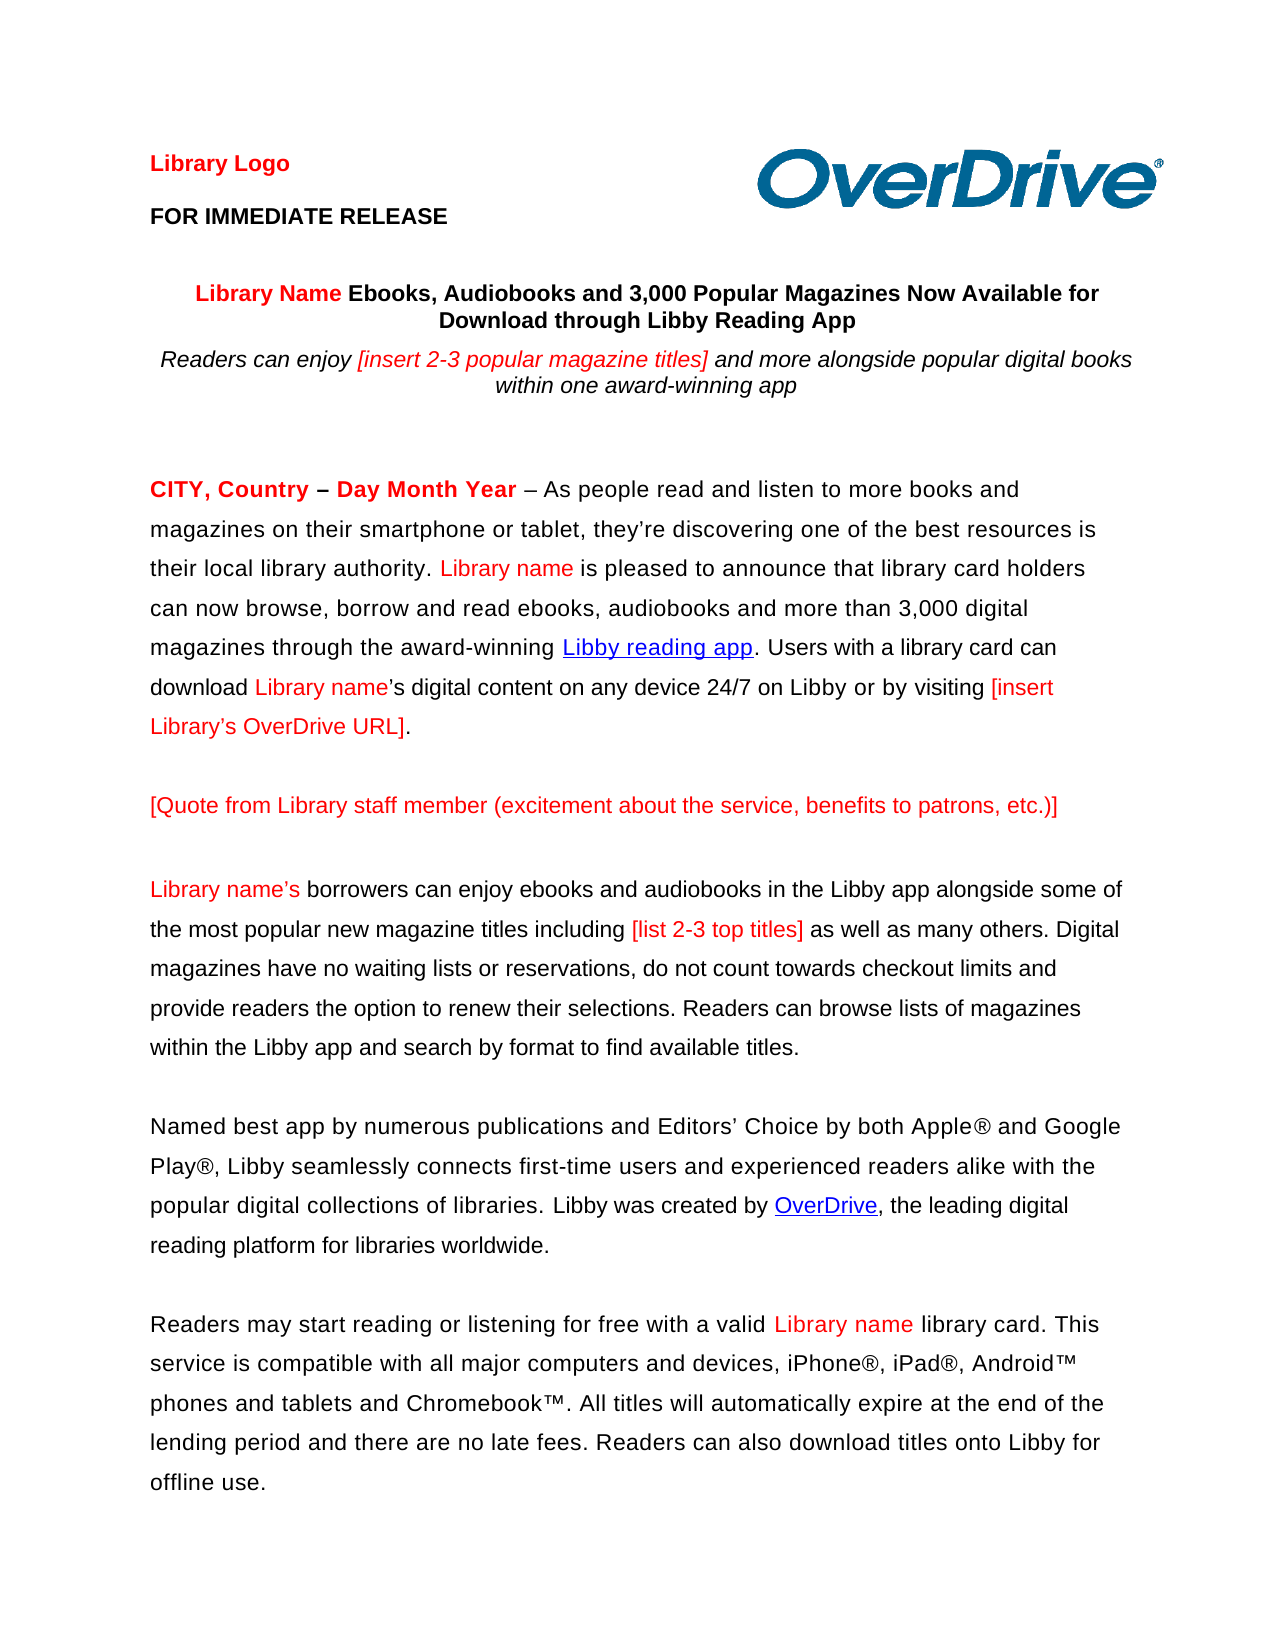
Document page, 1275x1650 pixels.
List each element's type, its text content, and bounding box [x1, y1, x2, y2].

text [Quote from Library staff member (excitement about the service, benefits to patrons, etc.)] [150, 792, 1125, 818]
text Library name’s borrowers can enjoy ebooks and audiobooks in the Libby app alongside some of the most popular new magazine titles including [list 2-3 top titles] as well as many others. Digital magazines have no waiting lists or reservations, do not count towards checkout limits and provide readers the option to renew their selections. Readers can browse lists of magazines within the Libby app and search by format to find available titles. [150, 876, 1125, 1061]
text Library Logo [150, 150, 723, 176]
text Library Name Ebooks, Audiobooks and 3,000 Popular Magazines Now Available for Download through Libby Reading App [150, 280, 1144, 333]
text FOR IMMEDIATE RELEASE [150, 203, 723, 229]
text Named best app by numerous publications and Editors’ Choice by both Apple® and Google Play®, Libby seamlessly connects first-time users and experienced readers alike with the popular digital collections of libraries. Libby was created by OverDrive, the leading digital reading platform for libraries worldwide. [150, 1113, 1125, 1258]
text Readers may start reading or listening for free with a valid Library name library card. This service is compatible with all major computers and devices, iPhone®, iPad®, Android™ phones and tablets and Chromebook™. All titles will automatically expire at the end of the lending period and there are no late fees. Readers can also download titles onto Libby for offline use. [150, 1311, 1125, 1495]
text Readers can enjoy [insert 2-3 popular magazine titles] and more alongside popular digital books within one award-winning app [150, 346, 1144, 398]
text CITY, Country – Day Month Year – As people read and listen to more books and magazines on their smartphone or tablet, they’re discovering one of the best resources is their local library authority. Library name is pleased to announce that library card holders can now browse, borrow and read ebooks, audiobooks and more than 3,000 digital magazines through the award-winning Libby reading app. Users with a library card can download Library name’s digital content on any device 24/7 on Libby or by visiting [insert Library’s OverDrive URL]. [150, 476, 1125, 739]
picture [723, 117, 1196, 241]
